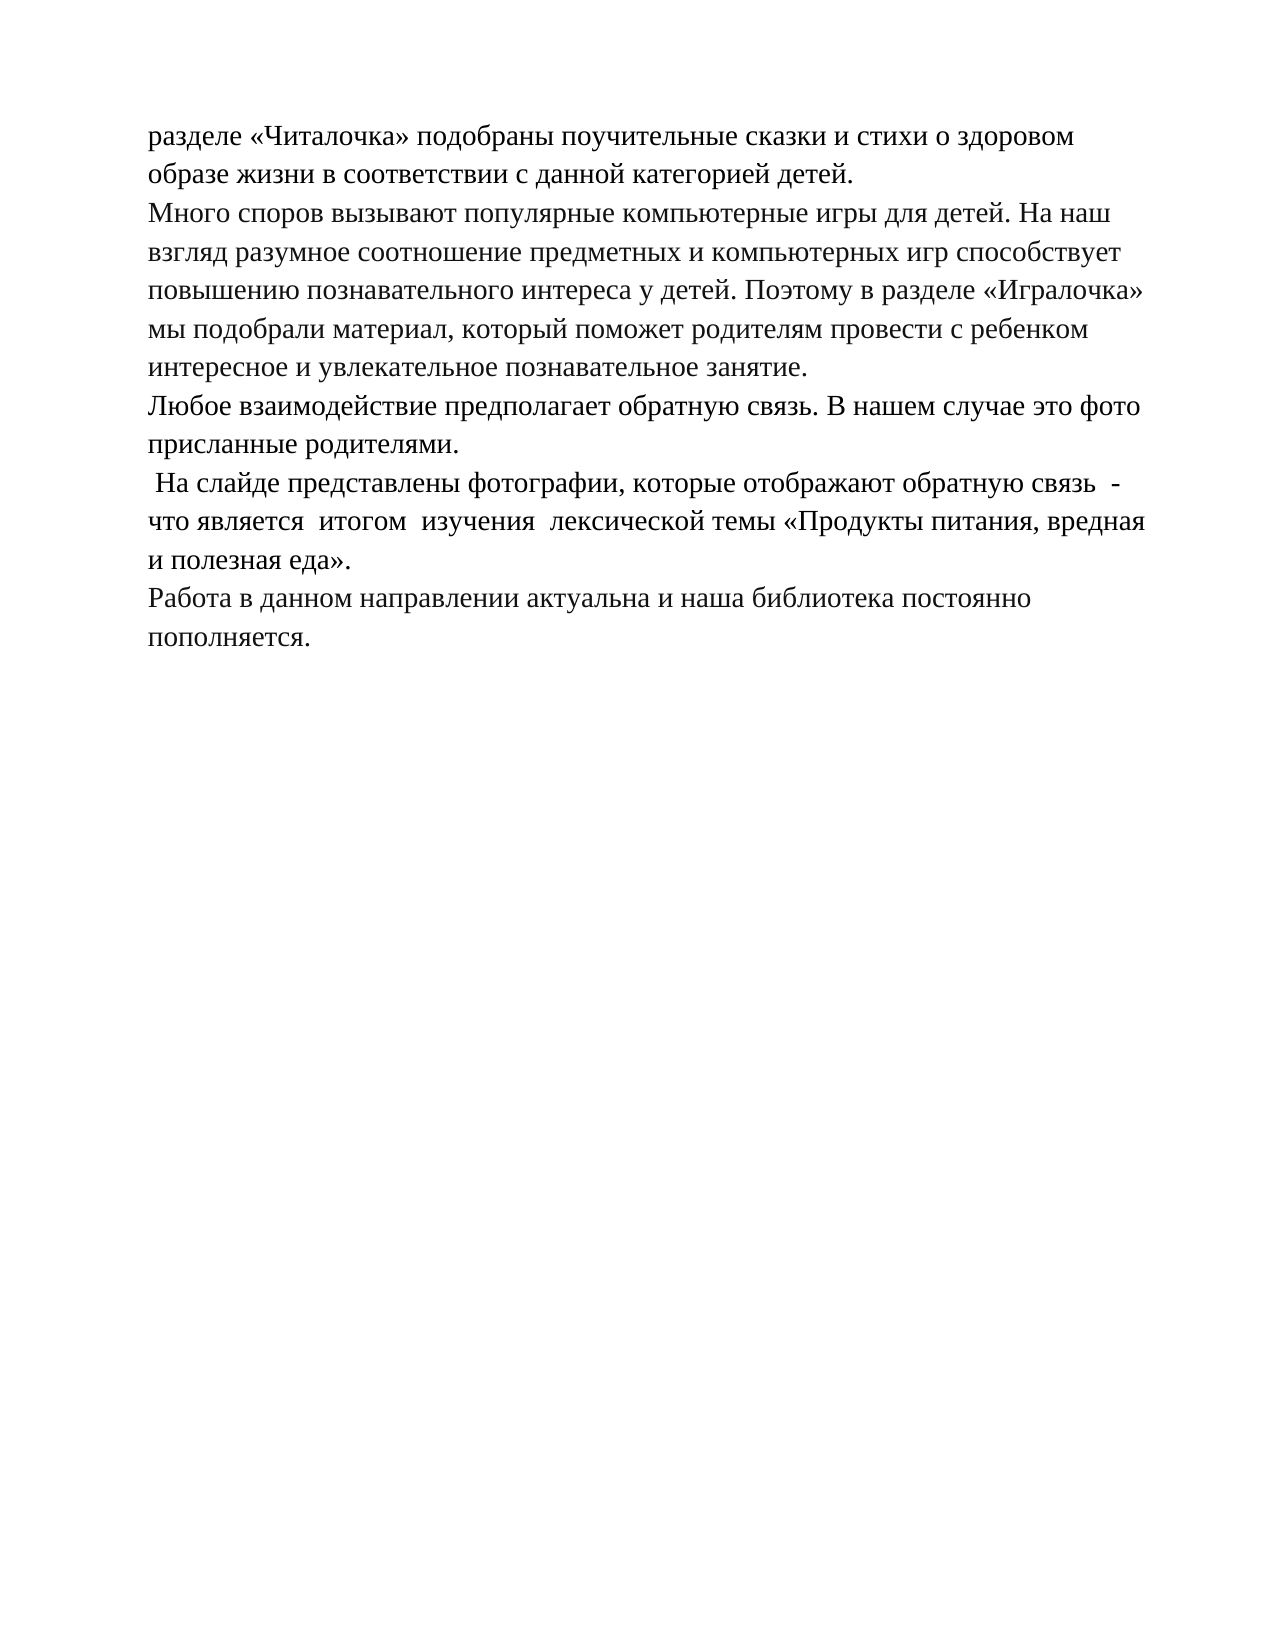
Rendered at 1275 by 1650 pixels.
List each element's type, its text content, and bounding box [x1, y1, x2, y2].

text Любое взаимодействие предполагает обратную связь. В нашем случае это фото присланные родителями. [148, 388, 1157, 460]
text Много споров вызывают популярные компьютерные игры для детей. На наш взгляд разумное соотношение предметных и компьютерных игр способствует повышению познавательного интереса у детей. Поэтому в разделе «Игралочка» мы подобрали материал, который поможет родителям провести с ребенком интересное и увлекательное познавательное занятие. [148, 195, 1157, 383]
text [148, 118, 1157, 190]
text Работа в данном направлении актуальна и наша библиотека постоянно пополняется. [148, 581, 1157, 653]
text На слайде представлены фотографии, которые отображают обратную связь - что является итогом изучения лексической темы «Продукты питания, вредная и полезная еда». [148, 465, 1157, 576]
